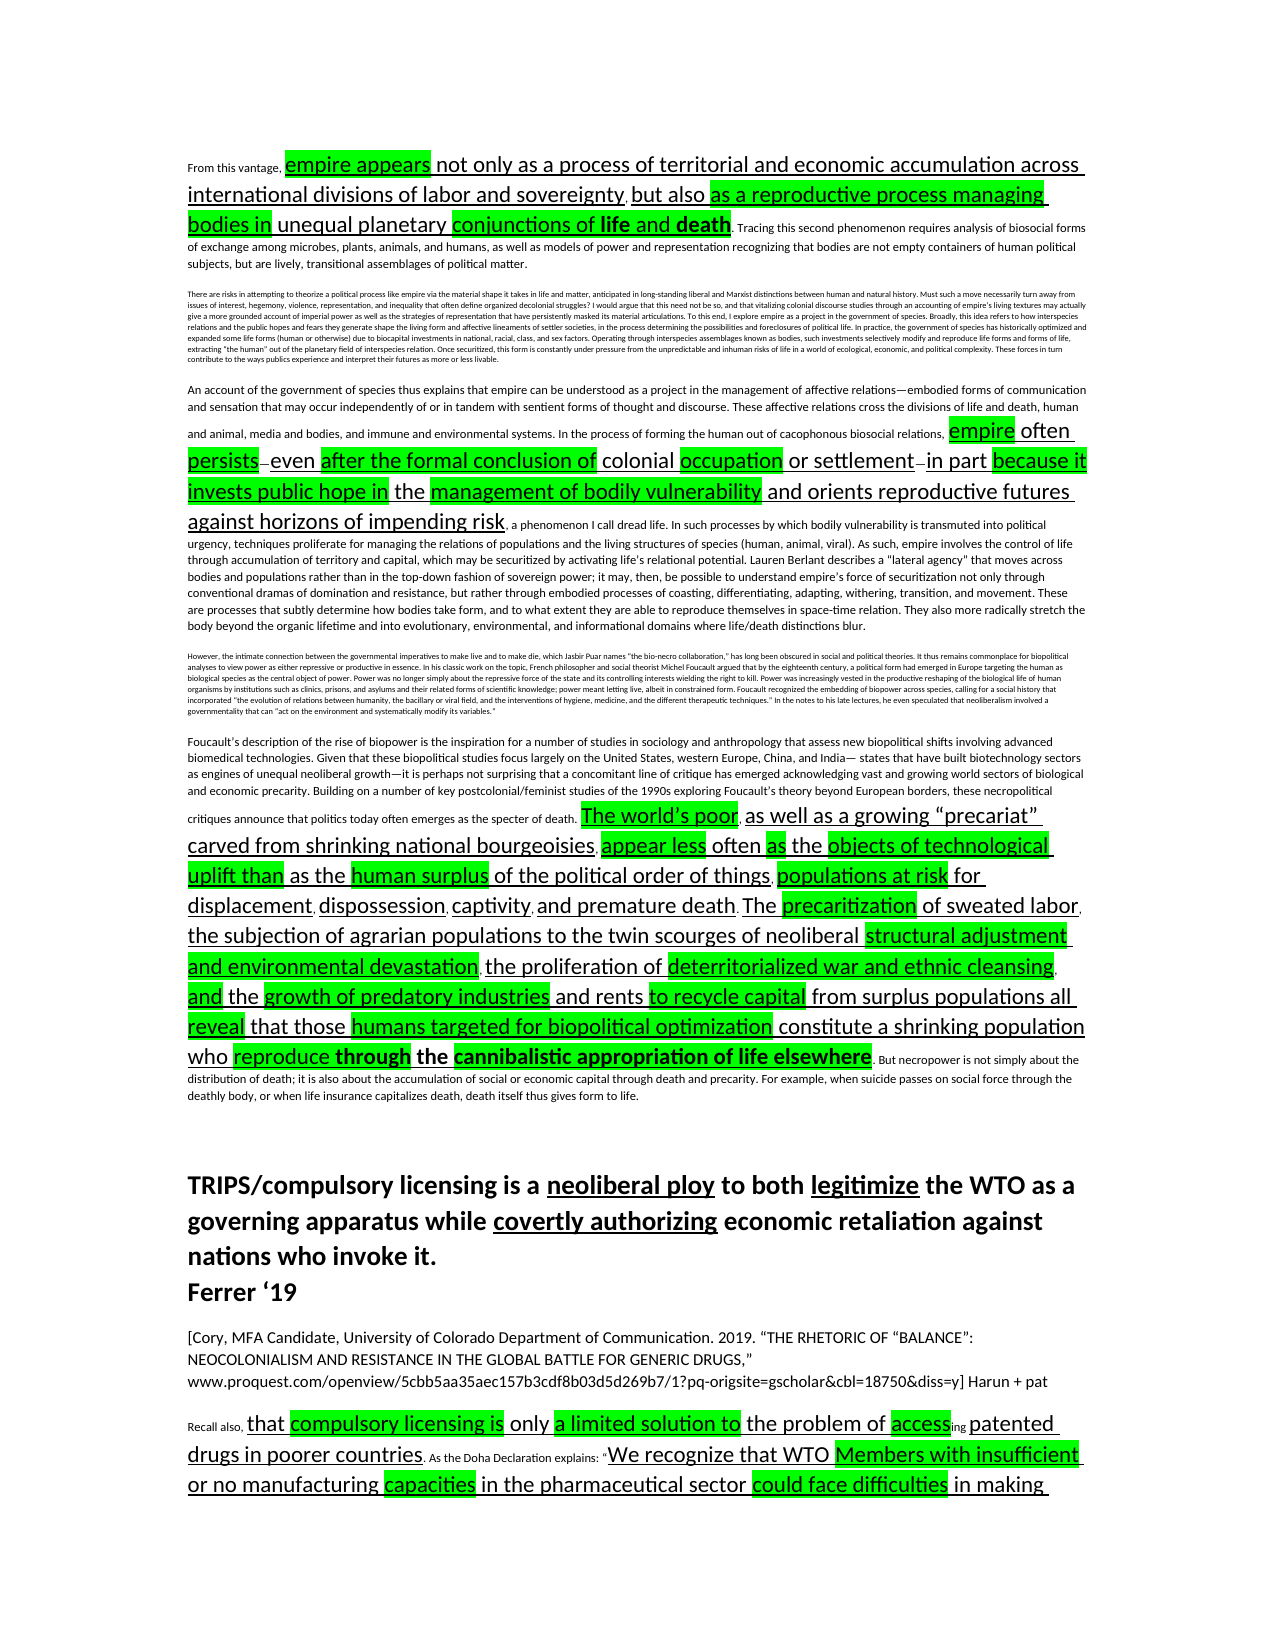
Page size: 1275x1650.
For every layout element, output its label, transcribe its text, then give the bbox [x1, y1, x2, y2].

text Ferrer ‘19 [187, 1275, 1087, 1308]
subtitle TRIPS/compulsory licensing is a neoliberal ploy to both legitimize the WTO as a governing apparatus while covertly authorizing economic retaliation against nations who invoke it. [187, 1168, 1087, 1272]
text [187, 1409, 1087, 1498]
text Foucault’s description of the rise of biopower is the inspiration for a number of studies in sociology and anthropology that assess new biopolitical shifts involving advanced biomedical technologies. Given that these biopolitical studies focus largely on the United States, western Europe, China, and India— states that have built biotechnology sectors as engines of unequal neoliberal growth—it is perhaps not surprising that a concomitant line of critique has emerged acknowledging vast and growing world sectors of biological and economic precarity. Building on a number of key postcolonial/feminist studies of the 1990s exploring Foucault’s theory beyond European borders, these necropolitical critiques announce that politics today often emerges as the specter of death. The world’s poor, as well as a growing “precariat” carved from shrinking national bourgeoisies, appear less often as the objects of technological uplift than as the human surplus of the political order of things, populations at risk for displacement, dispossession, captivity, and premature death. The precaritization of sweated labor, the subjection of agrarian populations to the twin scourges of neoliberal structural adjustment and environmental devastation, the proliferation of deterritorialized war and ethnic cleansing, and the growth of predatory industries and rents to recycle capital from surplus populations all reveal that those humans targeted for biopolitical optimization constitute a shrinking population who reproduce through the cannibalistic appropriation of life elsewhere. But necropower is not simply about the distribution of death; it is also about the accumulation of social or economic capital through death and precarity. For example, when suicide passes on social force through the deathly body, or when life insurance capitalizes death, death itself thus gives form to life. [187, 734, 1087, 1103]
text [Cory, MFA Candidate, University of Colorado Department of Communication. 2019. “THE RHETORIC OF “BALANCE”: NEOCOLONIALISM AND RESISTANCE IN THE GLOBAL BATTLE FOR GENERIC DRUGS,” www.proquest.com/openview/5cbb5aa35aec157b3cdf8b03d5d269b7/1?pq-origsite=gscholar&cbl=18750&diss=y] Harun + pat [187, 1327, 1087, 1391]
text An account of the government of species thus explains that empire can be understood as a project in the management of affective relations—embodied forms of communication and sensation that may occur independently of or in tandem with sentient forms of thought and discourse. These affective relations cross the divisions of life and death, human and animal, media and bodies, and immune and environmental systems. In the process of forming the human out of cacophonous biosocial relations, empire often persists—even after the formal conclusion of colonial occupation or settlement—in part because it invests public hope in the management of bodily vulnerability and orients reproductive futures against horizons of impending risk, a phenomenon I call dread life. In such processes by which bodily vulnerability is transmuted into political urgency, techniques proliferate for managing the relations of populations and the living structures of species (human, animal, viral). As such, empire involves the control of life through accumulation of territory and capital, which may be securitized by activating life’s relational potential. Lauren Berlant describes a “lateral agency” that moves across bodies and populations rather than in the top-down fashion of sovereign power; it may, then, be possible to understand empire’s force of securitization not only through conventional dramas of domination and resistance, but rather through embodied processes of coasting, differentiating, adapting, withering, transition, and movement. These are processes that subtly determine how bodies take form, and to what extent they are able to reproduce themselves in space-time relation. They also more radically stretch the body beyond the organic lifetime and into evolutionary, environmental, and informational domains where life/death distinctions blur. [187, 382, 1087, 634]
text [187, 150, 1087, 271]
